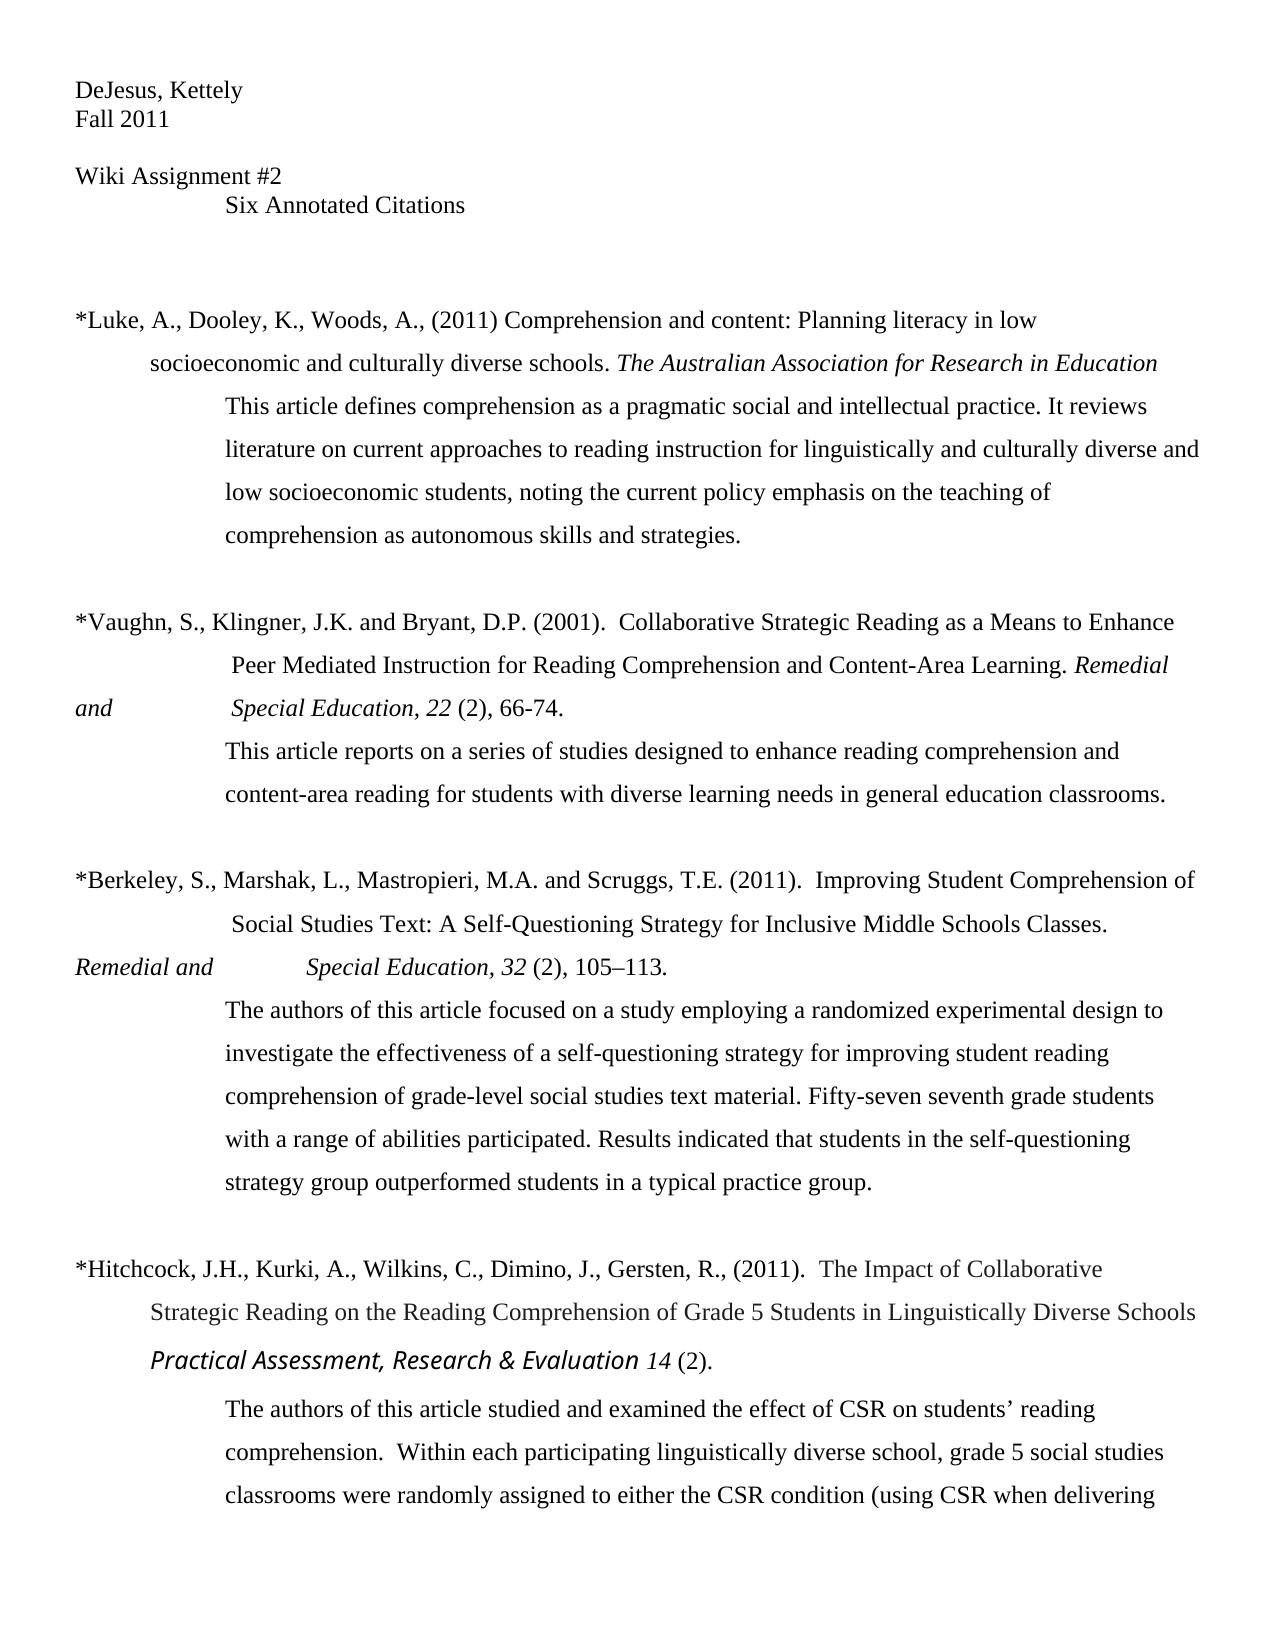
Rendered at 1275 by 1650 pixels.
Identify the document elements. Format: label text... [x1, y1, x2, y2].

text Wiki Assignment #2 [75, 161, 1200, 190]
text Fall 2011 [75, 104, 1200, 132]
text This article reports on a series of studies designed to enhance reading comprehension and content-area reading for students with diverse learning needs in general education classrooms. [225, 736, 1200, 808]
text The authors of this article focused on a study employing a randomized experimental design to investigate the effectiveness of a self-questioning strategy for improving student reading comprehension of grade-level social studies text material. Fifty-seven seventh grade students with a range of abilities participated. Results indicated that students in the self-questioning strategy group outperformed students in a typical practice group. [225, 995, 1200, 1196]
text socioeconomic and culturally diverse schools. The Australian Association for Research in Education [75, 348, 1200, 377]
text *Berkeley, S., Marshak, L., Mastropieri, M.A. and Scruggs, T.E. (2011). Improving Student Comprehension of Social Studies Text: A Self-Questioning Strategy for Inclusive Middle Schools Classes. Remedial and Special Education, 32 (2), 105–113. [75, 866, 1200, 981]
text *Luke, A., Dooley, K., Woods, A., (2011) Comprehension and content: Planning literacy in low [75, 305, 1200, 334]
text *Hitchcock, J.H., Kurki, A., Wilkins, C., Dimino, J., Gersten, R., (2011). The Impact of Collaborative [75, 1254, 1200, 1282]
text This article defines comprehension as a pragmatic social and intellectual practice. It reviews literature on current approaches to reading instruction for linguistically and culturally diverse and low socioeconomic students, noting the current policy emphasis on the teaching of comprehension as autonomous skills and strategies. [225, 391, 1200, 549]
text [225, 1394, 1200, 1509]
text Strategic Reading on the Reading Comprehension of Grade 5 Students in Linguistically Diverse Schools Practical Assessment, Research & Evaluation 14 (2). [150, 1297, 1200, 1377]
text *Vaughn, S., Klingner, J.K. and Bryant, D.P. (2001). Collaborative Strategic Reading as a Means to Enhance Peer Mediated Instruction for Reading Comprehension and Content-Area Learning. Remedial and Special Education, 22 (2), 66-74. [75, 607, 1200, 722]
text Six Annotated Citations [75, 190, 1200, 219]
text DeJesus, Kettely [75, 75, 1200, 104]
